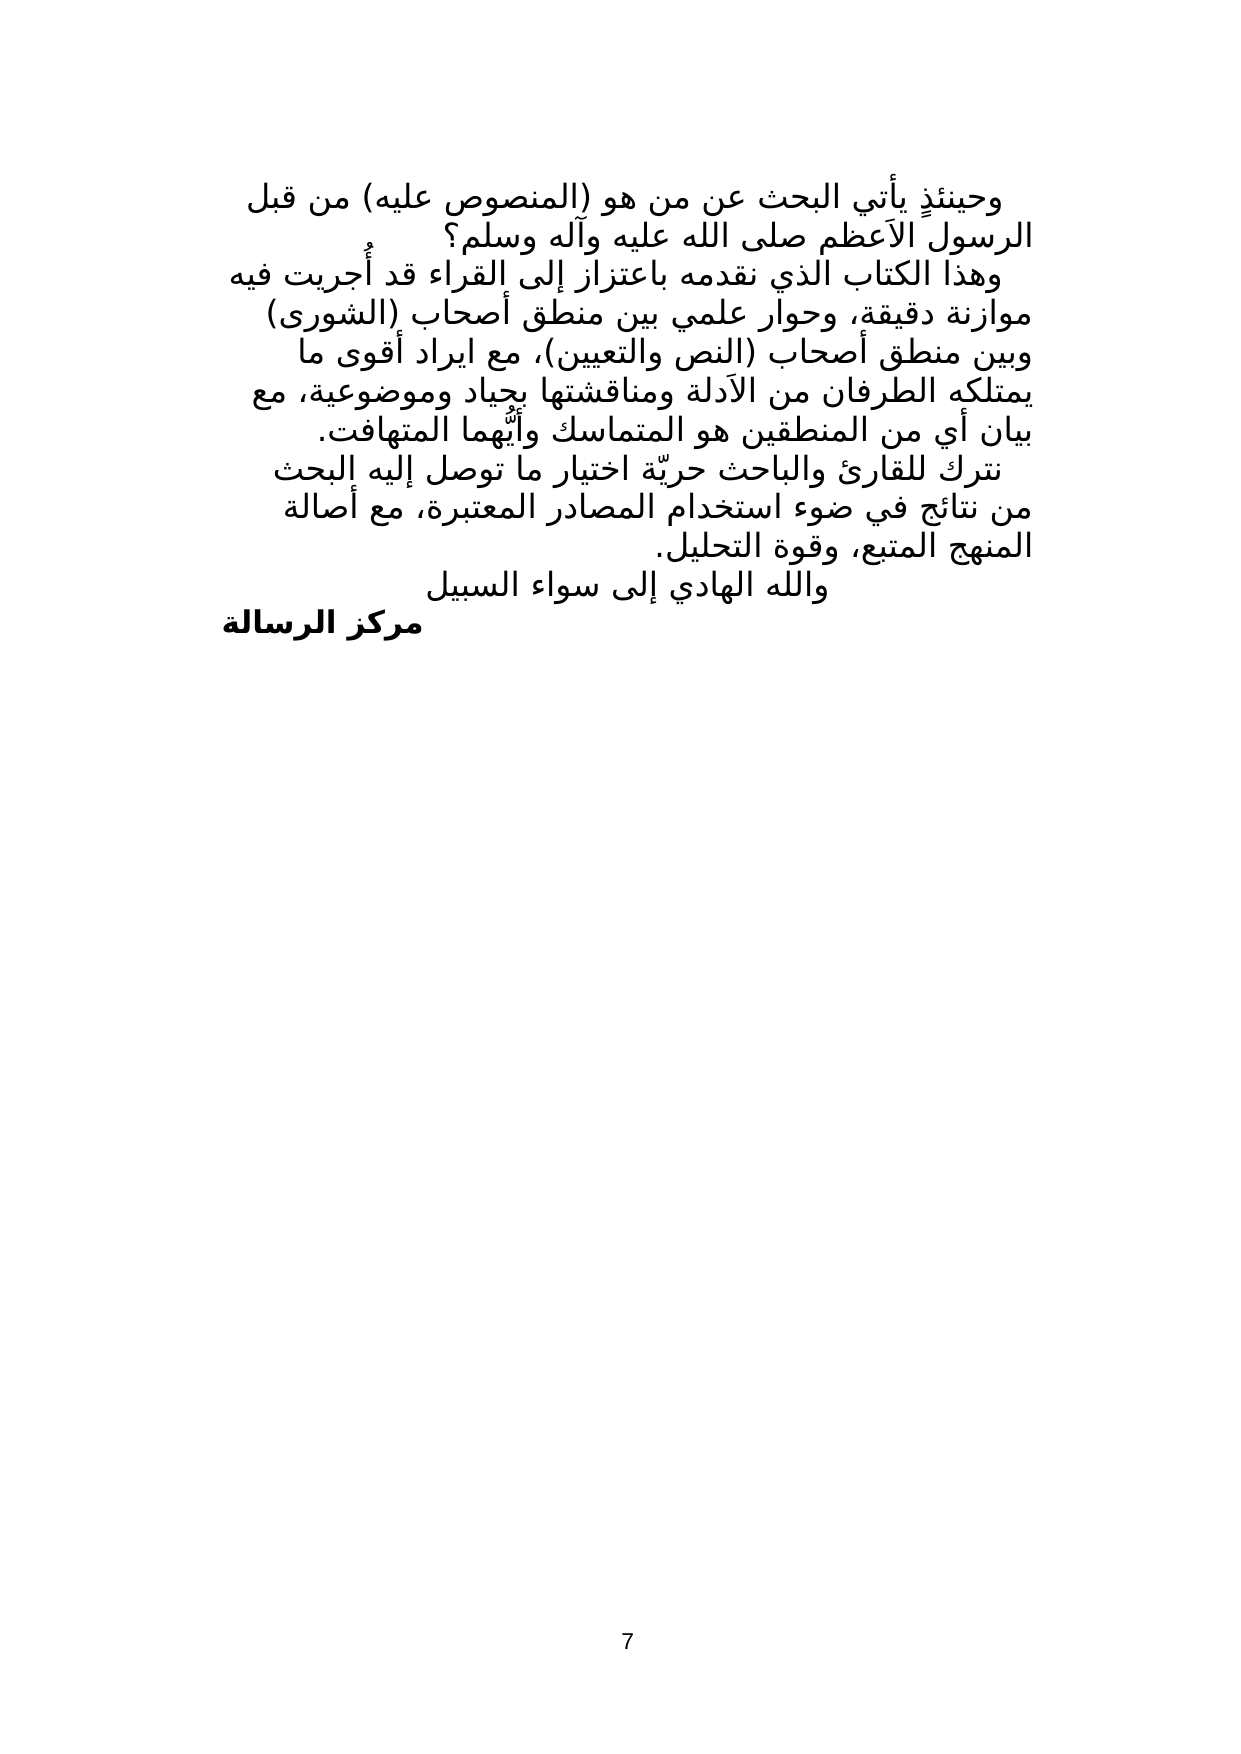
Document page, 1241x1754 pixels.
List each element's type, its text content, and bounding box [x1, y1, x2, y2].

text نترك للقارئ والباحث حريّة اختيار ما توصل إليه البحث من نتائج في ضوء استخدام المصادر المعتبرة، مع أصالة المنهج المتبع، وقوة التحليل. [222, 449, 1033, 566]
text وهذا الكتاب الذي نقدمه باعتزاز إلى القراء قد أُجريت فيه موازنة دقيقة، وحوار علمي بين منطق أصحاب (الشورى) وبين منطق أصحاب (النص والتعيين)، مع ايراد أقوى ما يمتلكه الطرفان من الاَدلة ومناقشتها بحياد وموضوعية، مع بيان أي من المنطقين هو المتماسك وأيُّهما المتهافت. [222, 255, 1033, 449]
text والله الهادي إلى سواء السبيل [222, 566, 1033, 604]
text مركز الرسالة [222, 604, 1033, 641]
text وحينئذٍ يأتي البحث عن من هو (المنصوص عليه) من قبل الرسول الاَعظم صلى الله عليه وآله وسلم؟ [222, 177, 1033, 255]
